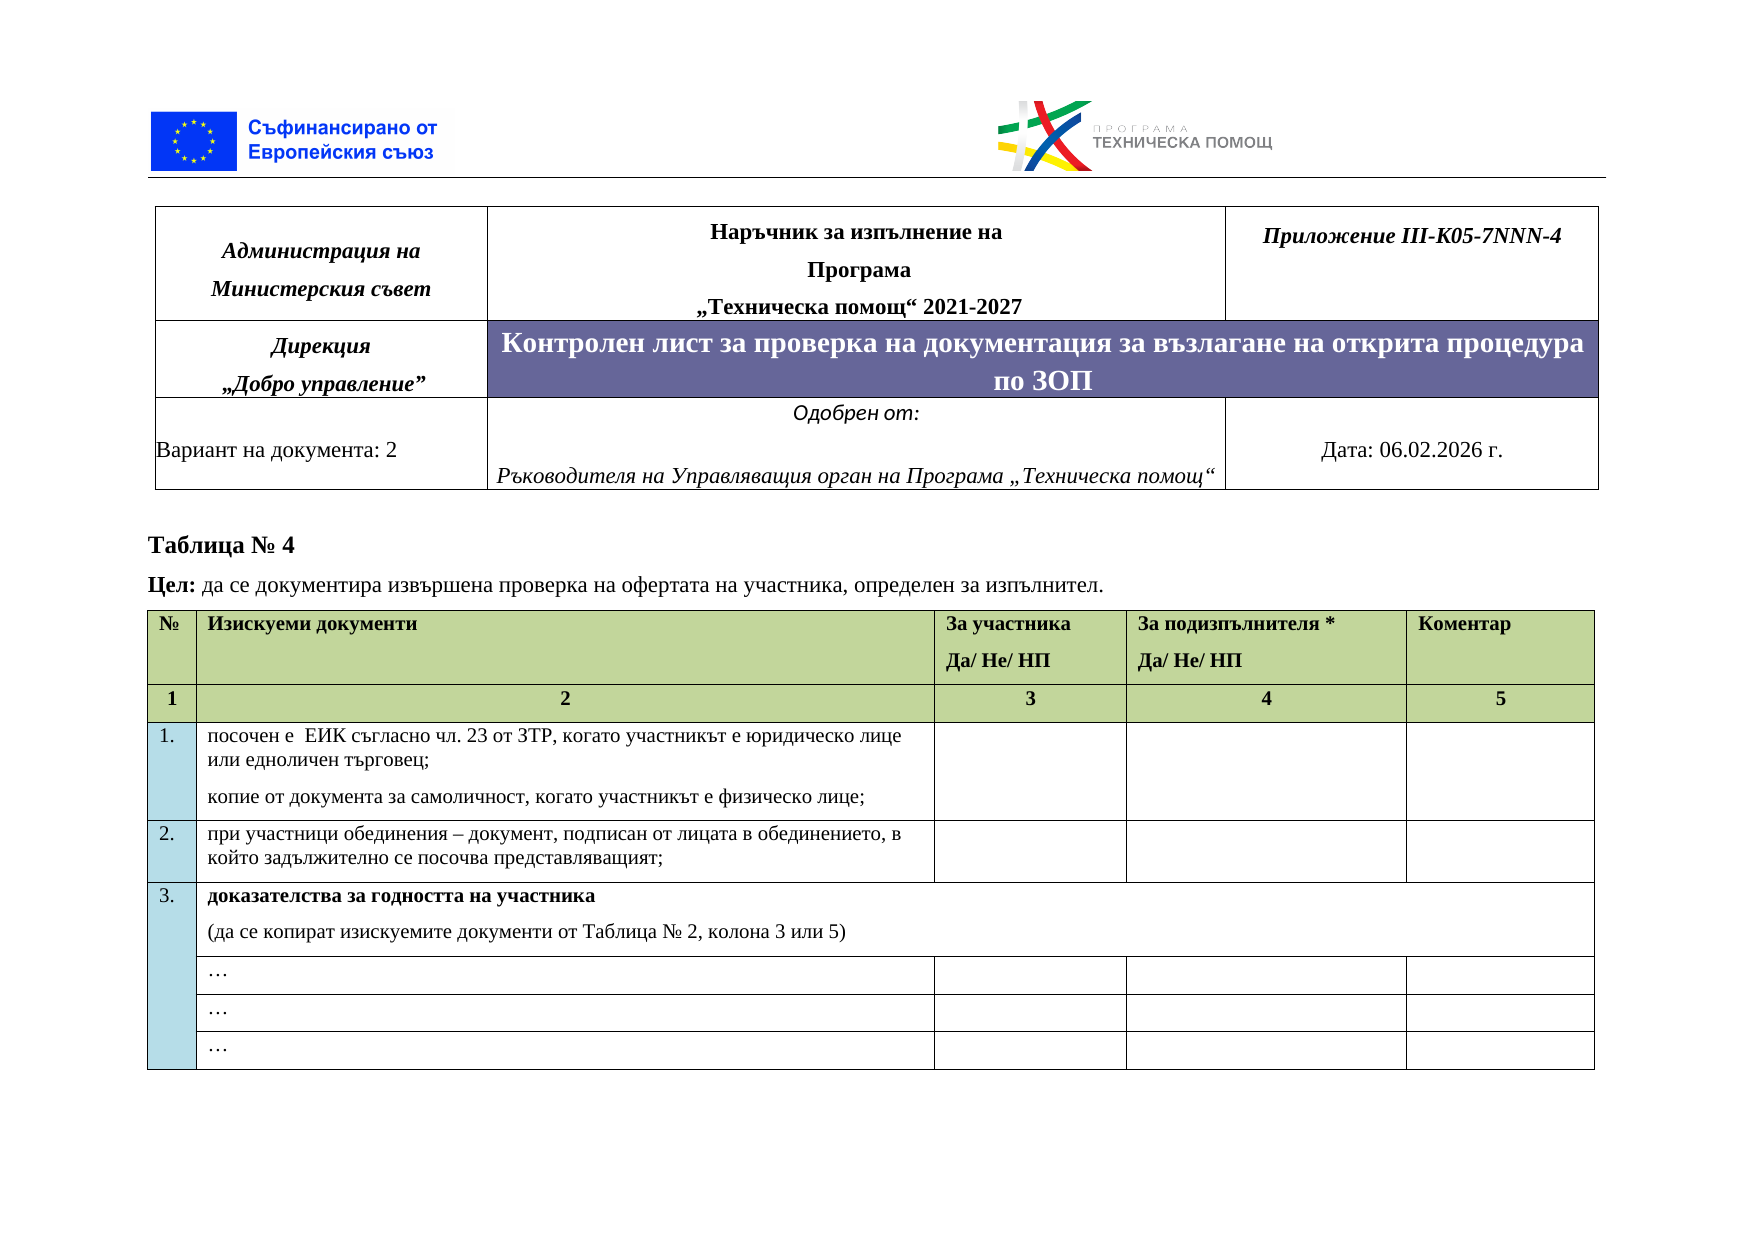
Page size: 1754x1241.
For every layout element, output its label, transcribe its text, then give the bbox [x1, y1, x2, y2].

table_cell [1407, 1032, 1594, 1069]
table_header За подизпълнителя * Да/ Не/ НП [1127, 611, 1406, 684]
table_cell [1127, 821, 1406, 882]
table_cell 1 [148, 685, 196, 722]
table_header Изискуеми документи [197, 611, 934, 684]
table_cell [935, 995, 1126, 1031]
table_cell [1407, 821, 1594, 882]
table_header За участника Да/ Не/ НП [935, 611, 1126, 684]
table_header № [148, 611, 196, 684]
table_cell при участници обединения – документ, подписан от лицата в обединението, в който задължително се посочва представляващият; [197, 821, 934, 882]
table_cell 5 [1407, 685, 1594, 722]
table_header Администрация на Министерския съвет [156, 207, 487, 320]
table_cell [1407, 995, 1594, 1031]
table_cell … [197, 957, 934, 994]
table_cell … [197, 995, 934, 1031]
picture [147, 108, 456, 175]
picture [993, 85, 1278, 175]
table_cell Дирекция „Добро управление” [156, 321, 487, 397]
table_cell Вариант на документа: 2 [156, 398, 487, 488]
table_header Приложение III-K05-7NNN-4 [1226, 207, 1598, 320]
table_cell [935, 821, 1126, 882]
table_cell Контролен лист за проверка на документация за възлагане на открита процедура по ЗОП [488, 321, 1598, 397]
table_cell 1. [148, 723, 196, 820]
table_cell [1127, 995, 1406, 1031]
table_cell 3 [935, 685, 1126, 722]
table_header Наръчник за изпълнение на Програма „Техническа помощ“ 2021-2027 [488, 207, 1225, 320]
table_cell … [197, 1032, 934, 1069]
table_cell 2 [197, 685, 934, 722]
table_cell 4 [1127, 685, 1406, 722]
table_cell [1127, 723, 1406, 820]
table_cell 2. [148, 821, 196, 882]
text Таблица № 4 [148, 530, 1606, 559]
table_cell [1407, 723, 1594, 820]
table_header Коментар [1407, 611, 1594, 684]
table_cell [1127, 957, 1406, 994]
table_cell посочен е ЕИК съгласно чл. 23 от ЗТР, когато участникът е юридическо лице или едноличен търговец; копие от документа за самоличност, когато участникът е физическо лице; [197, 723, 934, 820]
table_cell [935, 1032, 1126, 1069]
text Цел: да се документира извършена проверка на офертата на участника, определен за изпълнител. [148, 571, 1606, 598]
table_cell [935, 957, 1126, 994]
table_cell Одобрен от: Ръководителя на Управляващия орган на Програма „Техническа помощ“ [488, 398, 1225, 488]
table_cell Дата: 06.02.2026 г. [1226, 398, 1598, 488]
table_cell 3. [148, 883, 196, 1069]
table_cell [1407, 957, 1594, 994]
table_cell [1127, 1032, 1406, 1069]
table_cell [935, 723, 1126, 820]
table_cell доказателства за годността на участника (да се копират изискуемите документи от Таблица № 2, колона 3 или 5) [197, 883, 1594, 956]
